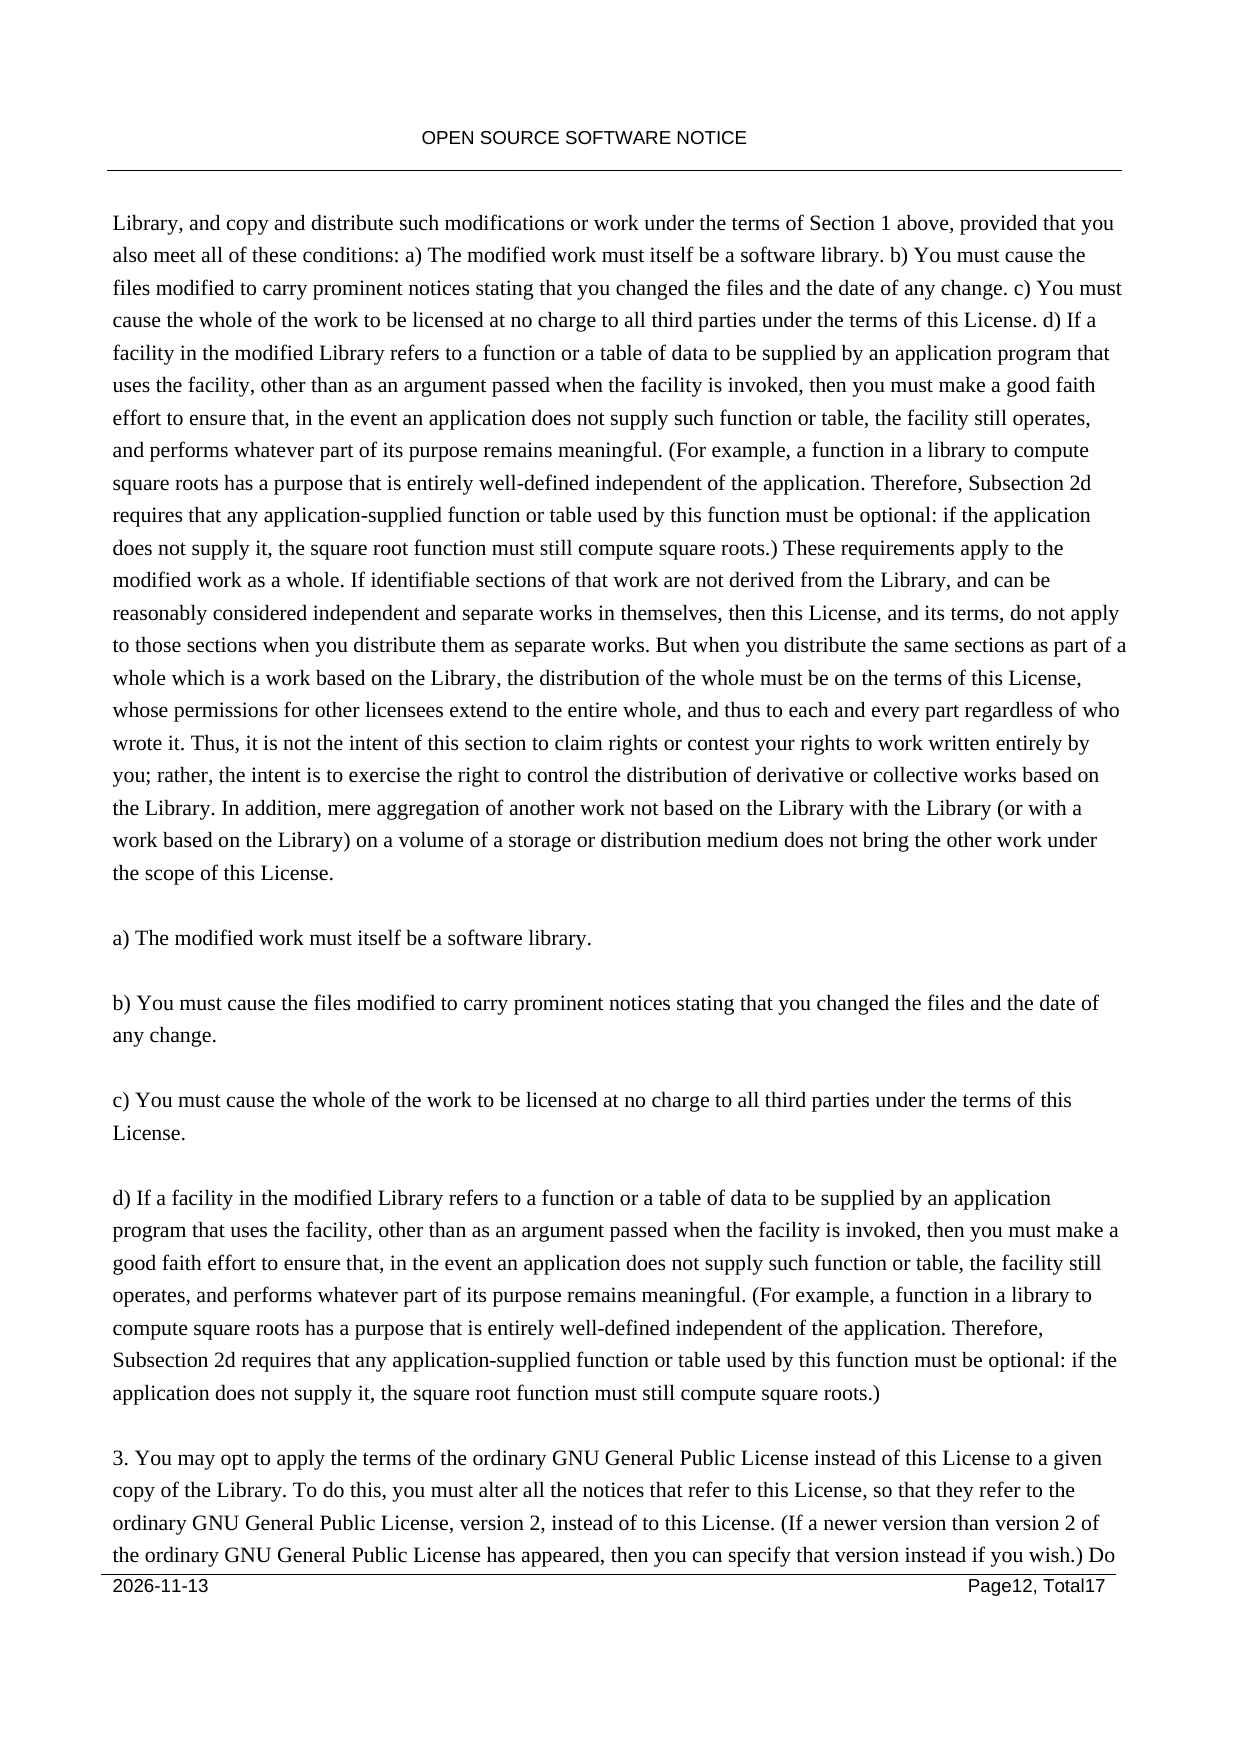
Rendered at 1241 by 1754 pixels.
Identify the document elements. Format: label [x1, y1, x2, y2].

text [112, 206, 1128, 1571]
